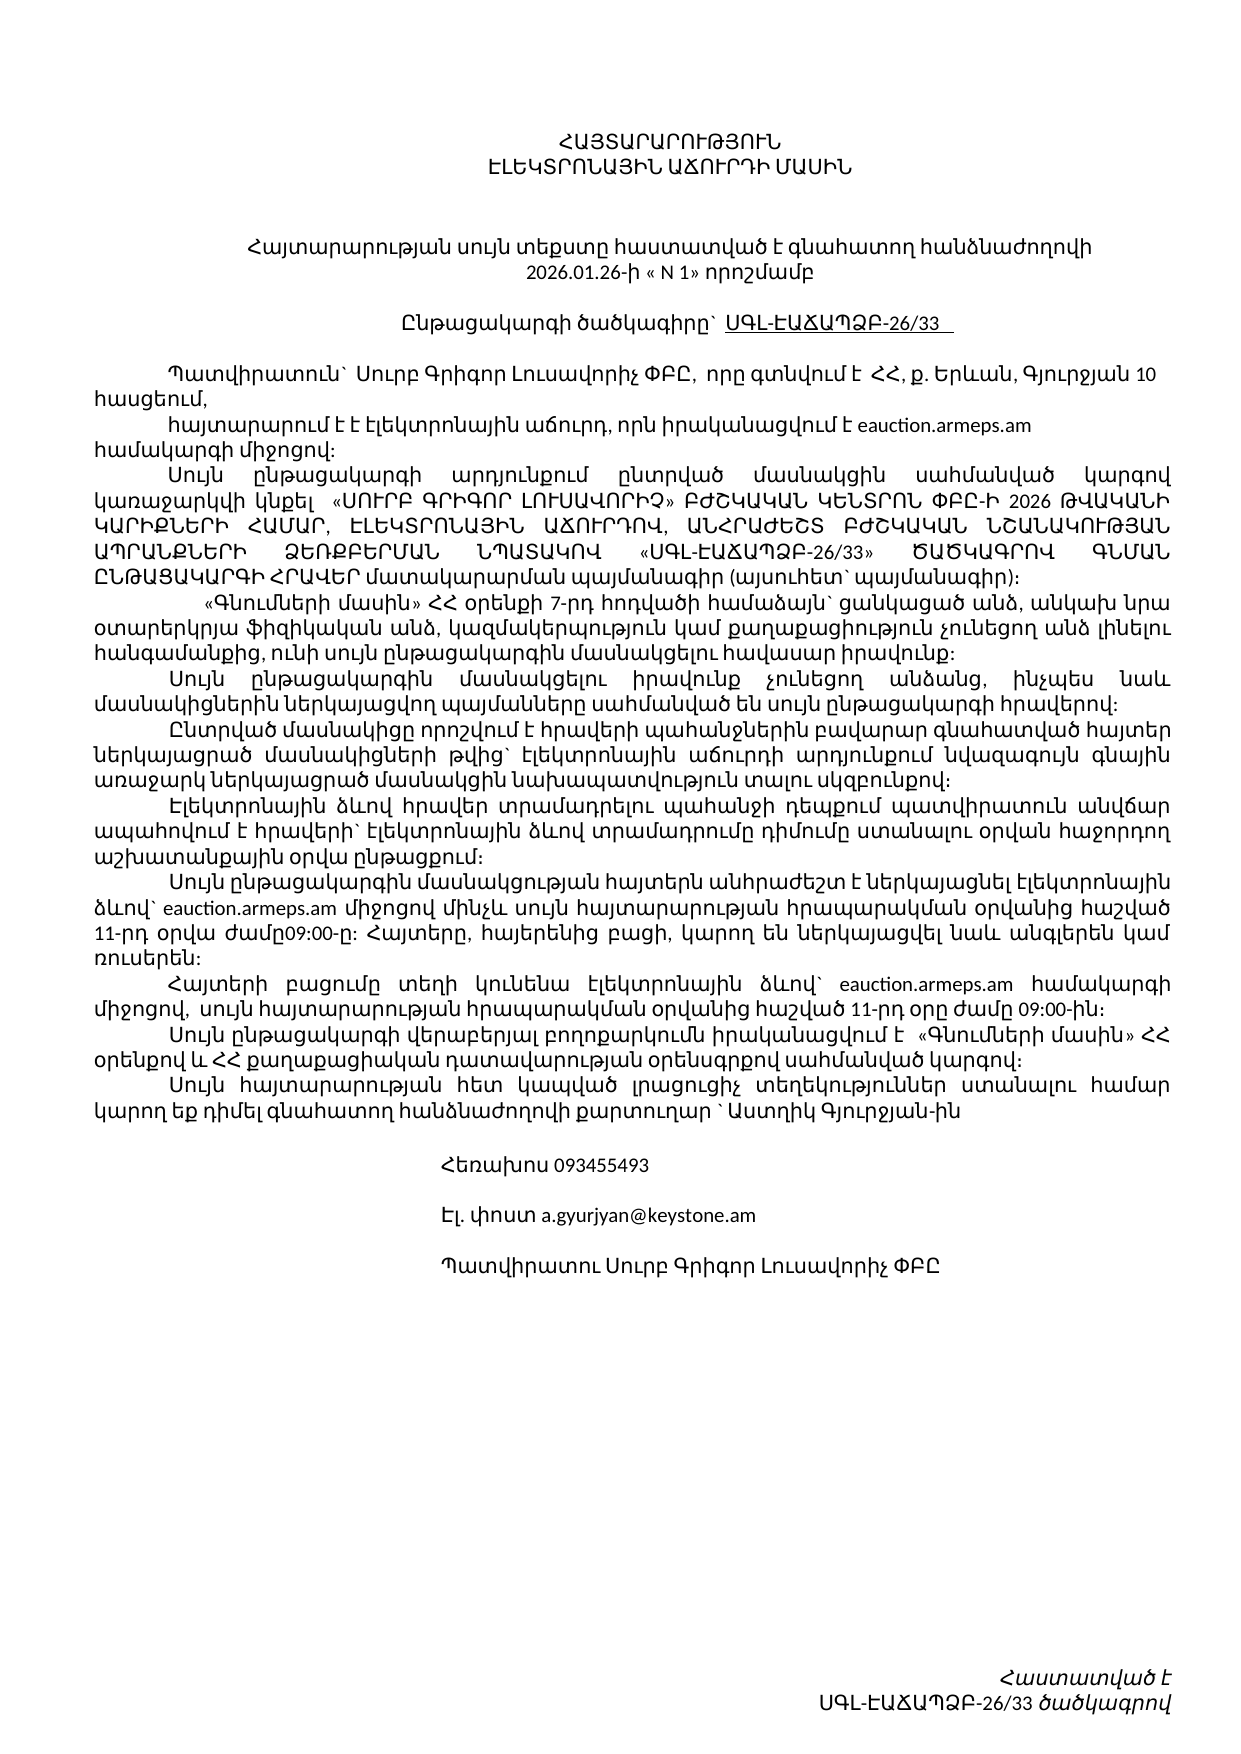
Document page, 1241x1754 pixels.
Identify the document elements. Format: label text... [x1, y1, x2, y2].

text Սույն ընթացակարգին մասնակցելու իրավունք չունեցող անձանց, ինչպես նաև մասնակիցներին ներկայացվող պայմանները սահմանված են սույն ընթացակարգի հրավերով: [94, 666, 1171, 717]
text 2026.01.26 -ի « N 1» որոշմամբ [94, 259, 1171, 285]
text «Գնումների մասին» ՀՀ օրենքի 7-րդ հոդվածի համաձայն` ցանկացած անձ, անկախ նրա օտարերկրյա ֆիզիկական անձ, կազմակերպություն կամ քաղաքացիություն չունեցող անձ լինելու հանգամանքից, ունի սույն ընթացակարգին մասնակցելու հավասար իրավունք: [94, 590, 1171, 666]
text Հայտարարության սույն տեքստը հաստատված է գնահատող հանձնաժողովի [94, 234, 1171, 259]
text Ընտրված մասնակիցը որոշվում է հրավերի պահանջներին բավարար գնահատված հայտեր ներկայացրած մասնակիցների թվից` էլեկտրոնային աճուրդի արդյունքում նվազագույն գնային առաջարկ ներկայացրած մասնակցին նախապատվություն տալու սկզբունքով։ [94, 717, 1171, 793]
text Սույն ընթացակարգի արդյունքում ընտրված մասնակցին սահմանված կարգով կառաջարկվի կնքել «ՍՈՒՐԲ ԳՐԻԳՈՐ ԼՈՒՍԱՎՈՐԻՉ» ԲԺՇԿԱԿԱՆ ԿԵՆՏՐՈՆ ՓԲԸ-Ի 2026 ԹՎԱԿԱՆԻ ԿԱՐԻՔՆԵՐԻ ՀԱՄԱՐ, ԷԼԵԿՏՐՈՆԱՅԻՆ ԱՃՈՒՐԴՈՎ, ԱՆՀՐԱԺԵՇՏ ԲԺՇԿԱԿԱՆ ՆՇԱՆԱԿՈՒԹՅԱՆ ԱՊՐԱՆՔՆԵՐԻ ՁԵՌՔԲԵՐՄԱՆ ՆՊԱՏԱԿՈՎ «ՍԳԼ-ԷԱՃԱՊՁԲ-26/33» ԾԱԾԿԱԳՐՈՎ ԳՆՄԱՆ ԸՆԹԱՑԱԿԱՐԳԻ ՀՐԱՎԵՐ մատակարարման պայմանագիր (այսուհետ` պայմանագիր)։ [94, 463, 1171, 590]
text Սույն հայտարարության հետ կապված լրացուցիչ տեղեկություններ ստանալու համար կարող եք դիմել գնահատող հանձնաժողովի քարտուղար ` Աստղիկ Գյուրջյան-ին [94, 1073, 1171, 1123]
text Էլեկտրոնային ձևով հրավեր տրամադրելու պահանջի դեպքում պատվիրատուն անվճար ապահովում է հրավերի` էլեկտրոնային ձևով տրամադրումը դիմումը ստանալու օրվան հաջորդող աշխատանքային օրվա ընթացքում։ [94, 793, 1171, 869]
text հայտարարում է է էլեկտրոնային աճուրդ, որն իրականացվում է eauction.armeps.am համակարգի միջոցով: [94, 412, 1171, 463]
text Սույն ընթացակարգի վերաբերյալ բողոքարկումն իրականացվում է «Գնումների մասին» ՀՀ օրենքով և ՀՀ քաղաքացիական դատավարության օրենսգրքով սահմանված կարգով։ [94, 1022, 1171, 1073]
text Ընթացակարգի ծածկագիրը` ՍԳԼ-ԷԱՃԱՊՁԲ-26/33 [94, 310, 1171, 336]
text Էլ. փոստ a.gyurjyan@keystone.am [94, 1203, 1171, 1228]
text Պատվիրատու Սուրբ Գրիգոր Լուսավորիչ ՓԲԸ [94, 1253, 1171, 1279]
text Սույն ընթացակարգին մասնակցության հայտերն անհրաժեշտ է ներկայացնել էլեկտրոնային ձևով` eauction.armeps.am միջոցով մինչև սույն հայտարարության հրապարակման օրվանից հաշված 11-րդ օրվա ժամը09:00-ը: Հայտերը, հայերենից բացի, կարող են ներկայացվել նաև անգլերեն կամ ռուսերեն: [94, 869, 1171, 971]
text Պատվիրատուն` Սուրբ Գրիգոր Լուսավորիչ ՓԲԸ, որը գտնվում է ՀՀ, ք. Երևան, Գյուրջյան 10 հասցեում, [94, 361, 1171, 412]
text Հեռախոս 093455493 [94, 1152, 1171, 1177]
text ՀԱՅՏԱՐԱՐՈՒԹՅՈՒՆ [94, 129, 1171, 154]
text Հաստատված է [94, 1665, 1171, 1690]
text ԷԼԵԿՏՐՈՆԱՅԻՆ ԱՃՈՒՐԴԻ ՄԱՍԻՆ [94, 154, 1171, 180]
text ՍԳԼ-ԷԱՃԱՊՁԲ-26/33 ծածկագրով [94, 1690, 1171, 1716]
text Հայտերի բացումը տեղի կունենա էլեկտրոնային ձևով` eauction.armeps.am համակարգի միջոցով, սույն հայտարարության հրապարակման օրվանից հաշված 11-րդ օրը ժամը 09:00-ին։ [94, 971, 1171, 1022]
